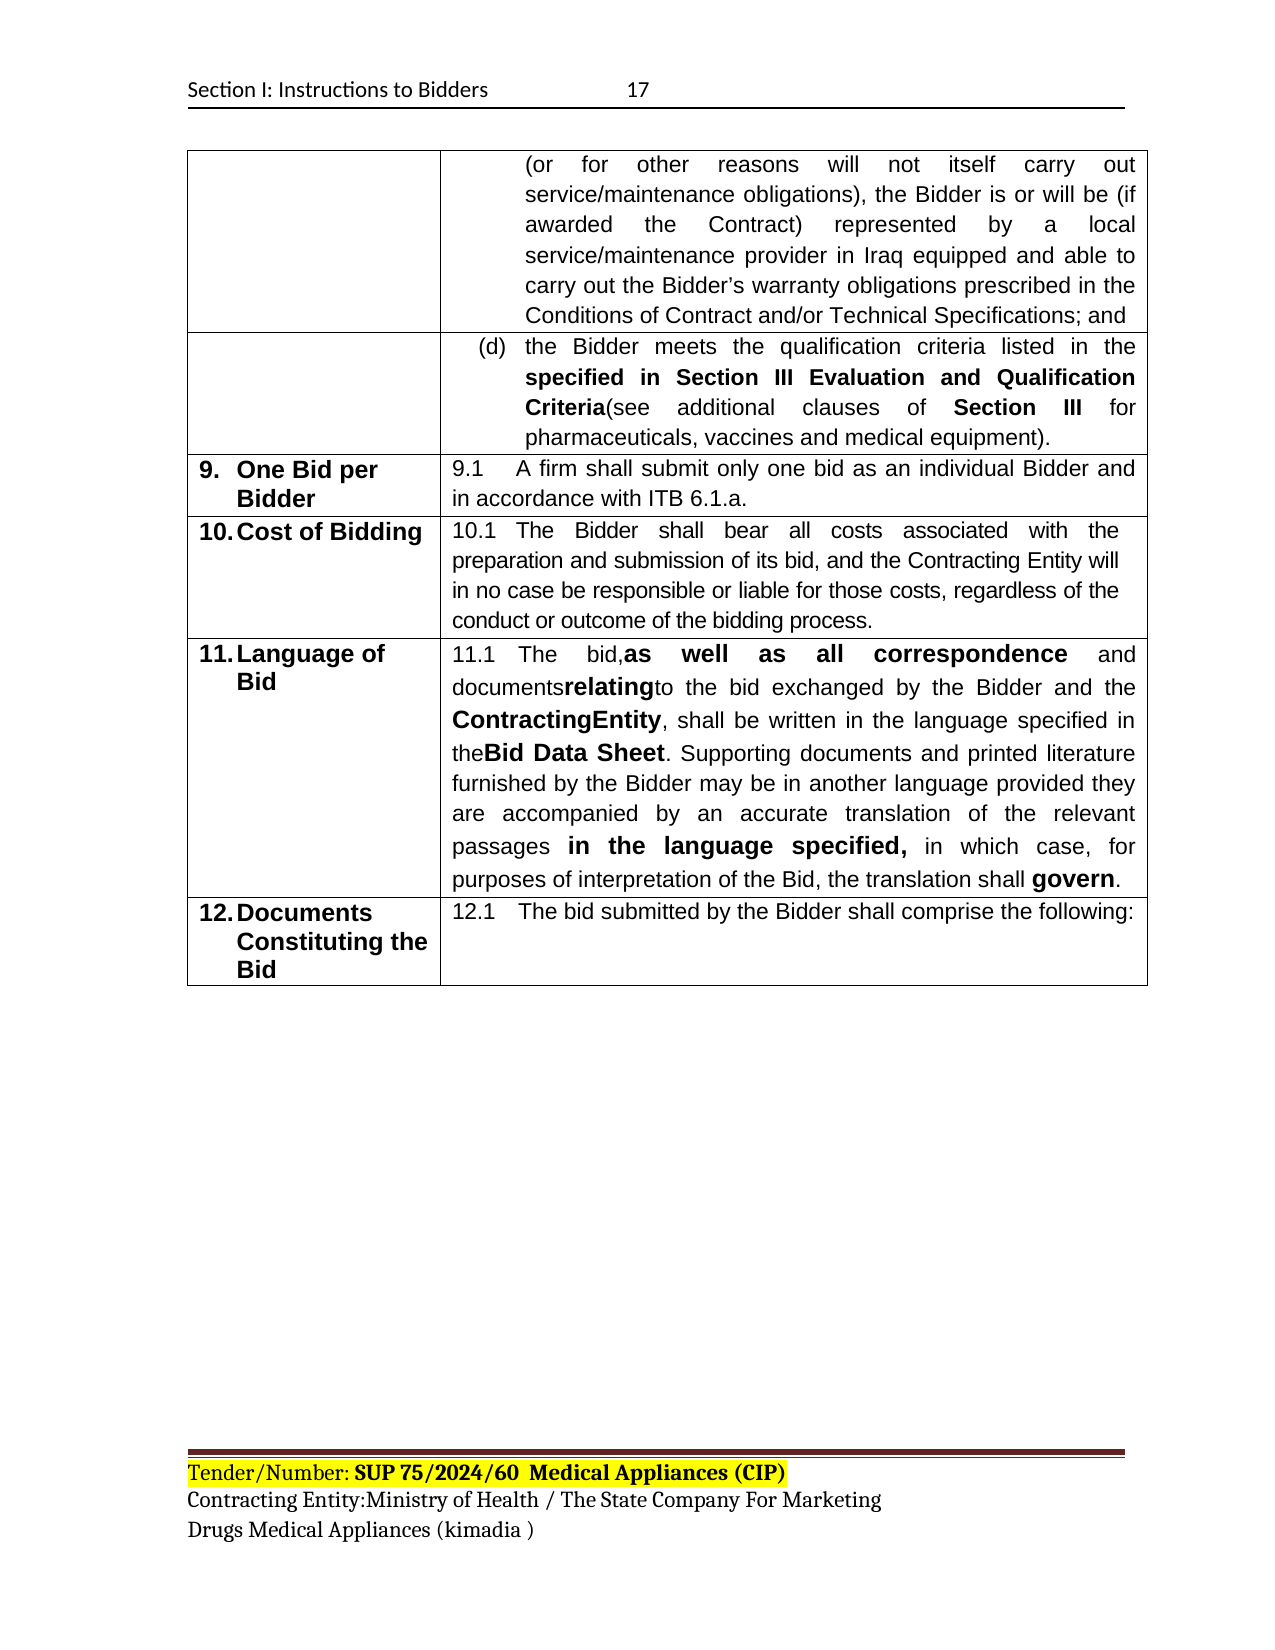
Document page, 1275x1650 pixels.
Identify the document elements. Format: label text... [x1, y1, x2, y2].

table_cell 12. Documents Constituting the Bid [188, 898, 440, 985]
table_cell 12.1 The bid submitted by the Bidder shall comprise the following: [441, 898, 1147, 985]
table_cell [188, 333, 440, 454]
table_cell 10.1 The Bidder shall bear all costs associated with the preparation and submission of its bid, and the Contracting Entity will in no case be responsible or liable for those costs, regardless of the conduct or outcome of the bidding process. [441, 517, 1147, 637]
table_cell 11.1 The bid,as well as all correspondence and documentsrelatingto the bid exchanged by the Bidder and the ContractingEntity, shall be written in the language specified in theBid Data Sheet. Supporting documents and printed literature furnished by the Bidder may be in another language provided they are accompanied by an accurate translation of the relevant passages in the language specified, in which case, for purposes of interpretation of the Bid, the translation shall govern. [441, 639, 1147, 897]
table_cell 9. One Bid per Bidder [188, 455, 440, 516]
table_cell 11. Language of Bid [188, 639, 440, 897]
table_cell [188, 151, 440, 332]
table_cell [441, 151, 1147, 332]
table_cell 9.1 A firm shall submit only one bid as an individual Bidder and in accordance with ITB 6.1.a. [441, 455, 1147, 516]
table_cell (d) the Bidder meets the qualification criteria listed in the specified in Section III Evaluation and Qualification Criteria(see additional clauses of Section III for pharmaceuticals, vaccines and medical equipment). [441, 333, 1147, 454]
table_cell 10. Cost of Bidding [188, 517, 440, 637]
